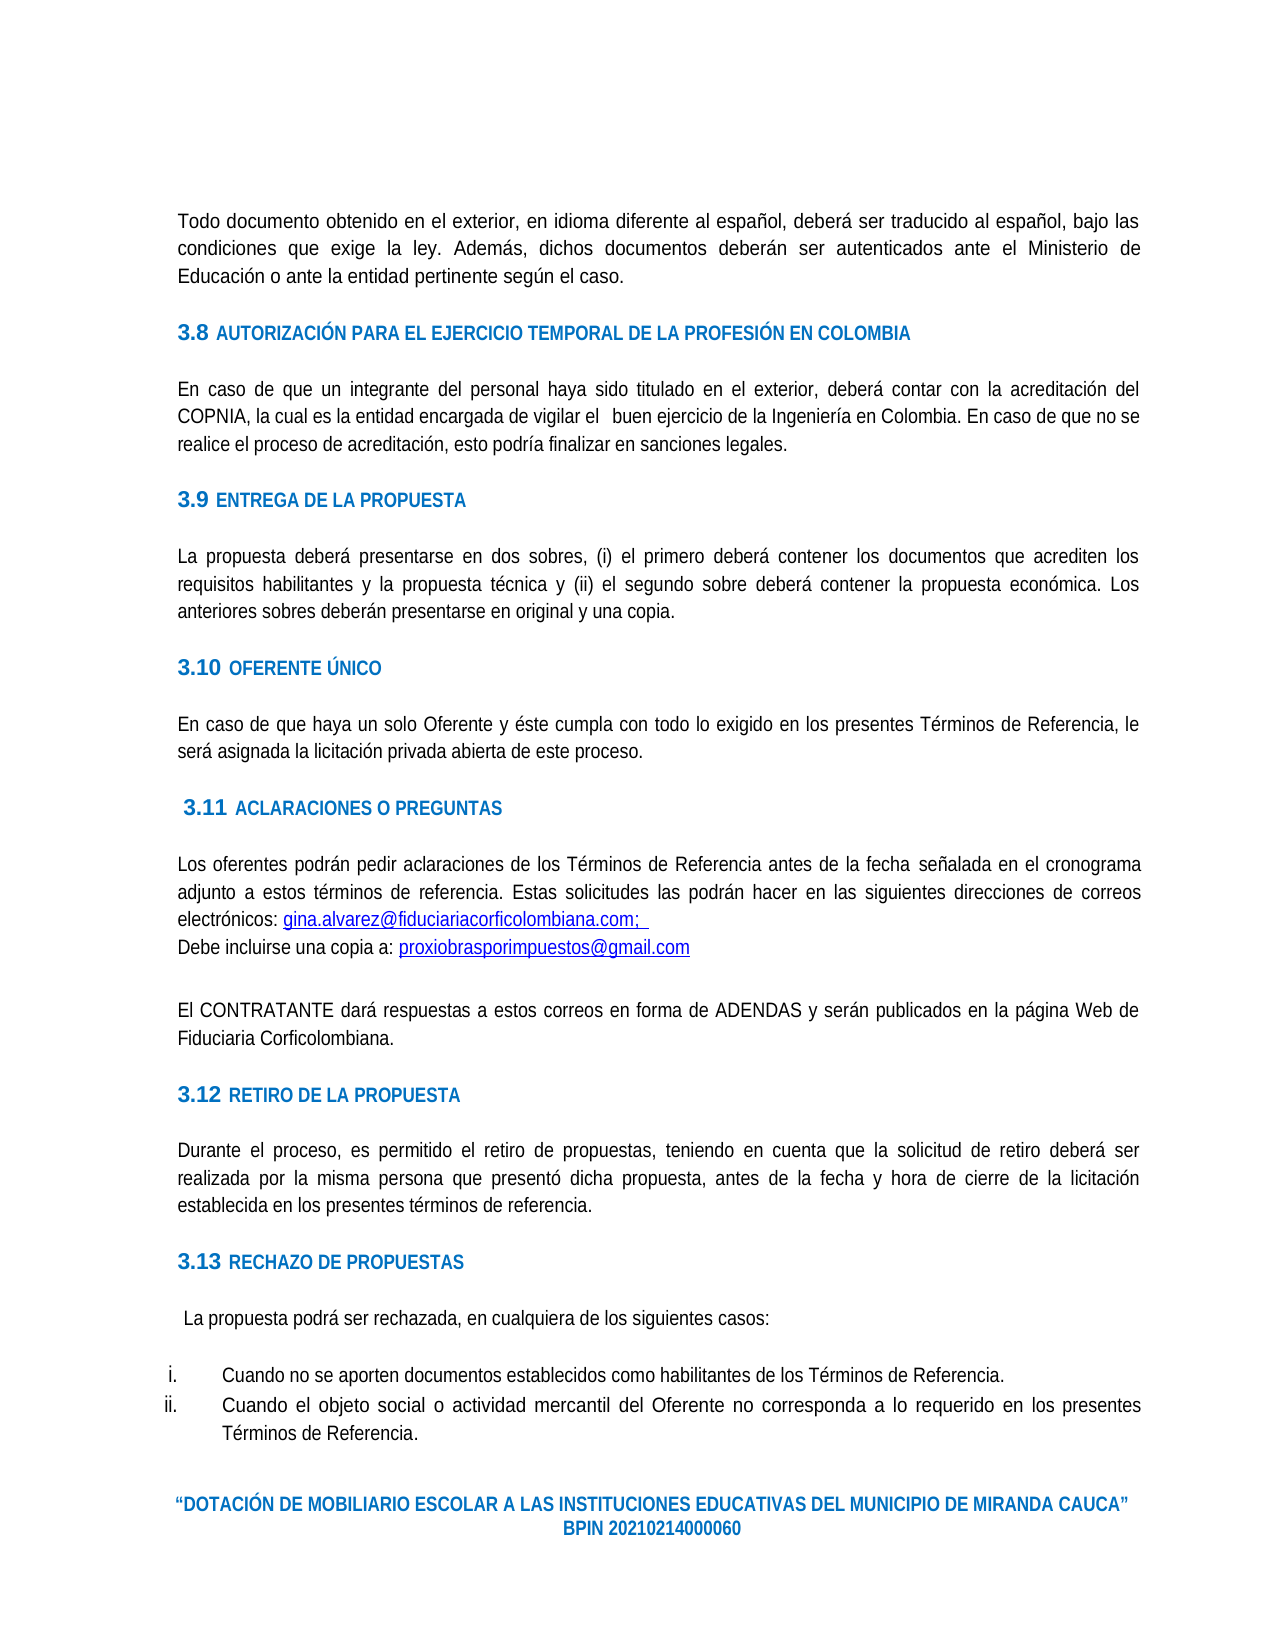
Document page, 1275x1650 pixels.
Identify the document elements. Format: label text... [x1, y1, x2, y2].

text La propuesta deberá presentarse en dos sobres, (i) el primero deberá contener los documentos que acrediten los requisitos habilitantes y la propuesta técnica y (ii) el segundo sobre deberá contener la propuesta económica. Los anteriores sobres deberán presentarse en original y una copia. [177, 544, 1141, 623]
list Cuando no se aporten documentos establecidos como habilitantes de los Términos de Referencia. [177, 1361, 1141, 1387]
subtitle ACLARACIONES O PREGUNTAS [183, 794, 1141, 821]
text Durante el proceso, es permitido el retiro de propuestas, teniendo en cuenta que la solicitud de retiro deberá ser realizada por la misma persona que presentó dicha propuesta, antes de la fecha y hora de cierre de la licitación establecida en los presentes términos de referencia. [177, 1138, 1141, 1217]
text Debe incluirse una copia a: proxiobrasporimpuestos@gmail.com [177, 934, 1141, 958]
text La propuesta podrá ser rechazada, en cualquiera de los siguientes casos: [183, 1306, 1141, 1330]
subtitle ENTREGA DE LA PROPUESTA [177, 486, 1141, 513]
subtitle OFERENTE ÚNICO [177, 654, 1141, 681]
subtitle RECHAZO DE PROPUESTAS [177, 1248, 1141, 1274]
text El CONTRATANTE dará respuestas a estos correos en forma de ADENDAS y serán publicados en la página Web de Fiduciaria Corficolombiana. [177, 998, 1141, 1049]
text Todo documento obtenido en el exterior, en idioma diferente al español, deberá ser traducido al español, bajo las condiciones que exige la ley. Además, dichos documentos deberán ser autenticados ante el Ministerio de Educación o ante la entidad pertinente según el caso. [177, 209, 1141, 288]
text Los oferentes podrán pedir aclaraciones de los Términos de Referencia antes de la fecha señalada en el cronograma adjunto a estos términos de referencia. Estas solicitudes las podrán hacer en las siguientes direcciones de correos electrónicos: gina.alvarez@fiduciariacorficolombiana.com; [177, 852, 1141, 931]
list Cuando el objeto social o actividad mercantil del Oferente no corresponda a lo requerido en los presentes Términos de Referencia. [177, 1391, 1141, 1445]
subtitle AUTORIZACIÓN PARA EL EJERCICIO TEMPORAL DE LA PROFESIÓN EN COLOMBIA [177, 319, 1141, 345]
text En caso de que un integrante del personal haya sido titulado en el exterior, deberá contar con la acreditación del COPNIA, la cual es la entidad encargada de vigilar el buen ejercicio de la Ingeniería en Colombia. En caso de que no se realice el proceso de acreditación, esto podría finalizar en sanciones legales. [177, 376, 1141, 455]
subtitle RETIRO DE LA PROPUESTA [177, 1081, 1141, 1107]
text En caso de que haya un solo Oferente y éste cumpla con todo lo exigido en los presentes Términos de Referencia, le será asignada la licitación privada abierta de este proceso. [177, 712, 1141, 763]
